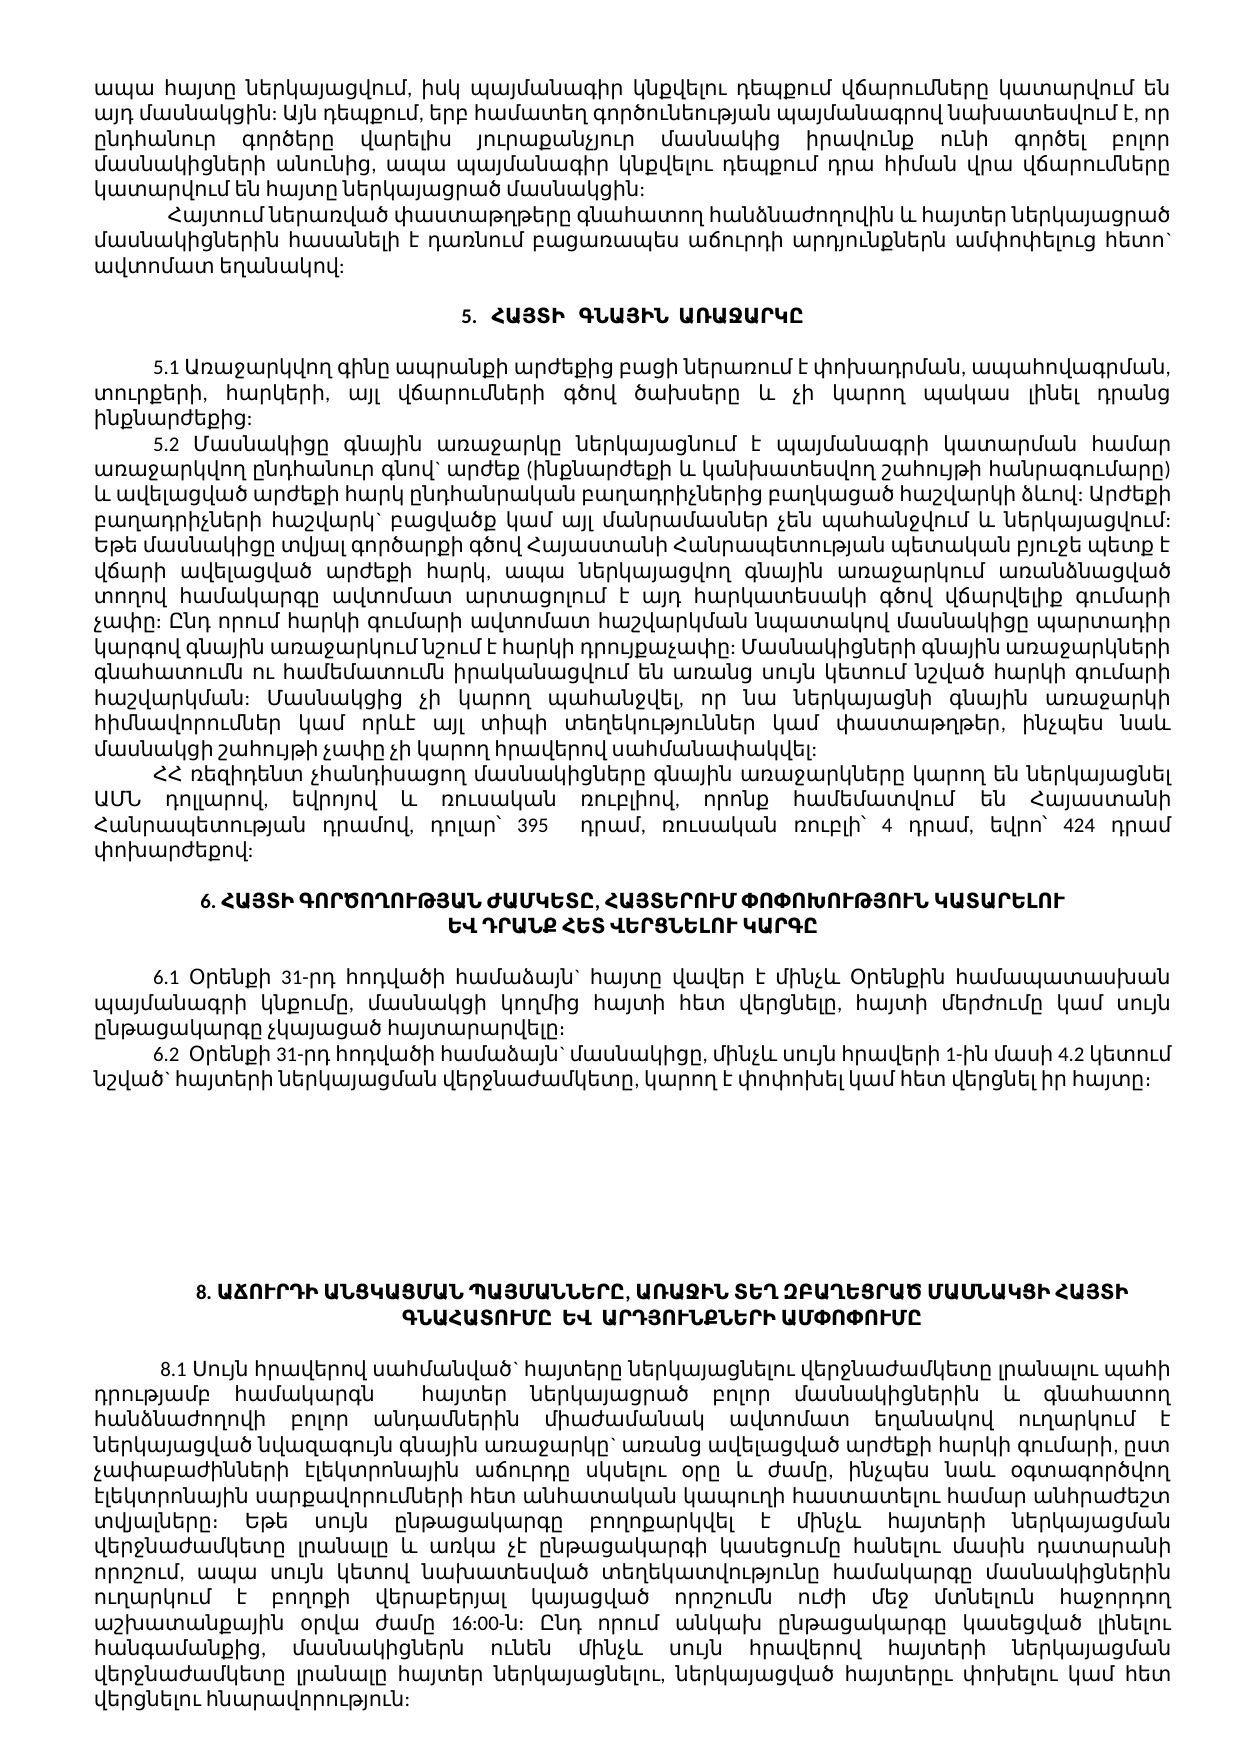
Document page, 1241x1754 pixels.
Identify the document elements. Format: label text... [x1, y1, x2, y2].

text 6. ՀԱՅՏԻ ԳՈՐԾՈՂՈՒԹՅԱՆ ԺԱՄԿԵՏԸ, ՀԱՅՏԵՐՈՒՄ ՓՈՓՈԽՈՒԹՅՈՒՆ ԿԱՏԱՐԵԼՈՒ [94, 888, 1171, 914]
text 5.1 Առաջարկվող գինը ապրանքի արժեքից բացի ներառում է փոխադրման, ապահովագրման, տուրքերի, հարկերի, այլ վճարումների գծով ծախսերը և չի կարող պակաս լինել դրանց ինքնարժեքից: [94, 354, 1171, 431]
text ԳՆԱՀԱՏՈՒՄԸ ԵՎ ԱՐԴՅՈՒՆՔՆԵՐԻ ԱՄՓՈՓՈՒՄԸ [94, 1305, 1171, 1330]
text 5.2 Մասնակիցը գնային առաջարկը ներկայացնում է պայմանագրի կատարման համար առաջարկվող ընդհանուր գնով` արժեք (ինքնարժեքի և կանխատեսվող շահույթի հանրագումարը) և ավելացված արժեքի հարկ ընդհանրական բաղադրիչներից բաղկացած հաշվարկի ձևով: Արժեքի բաղադրիչների հաշվարկ` բացվածք կամ այլ մանրամասներ չեն պահանջվում և ներկայացվում: Եթե մասնակիցը տվյալ գործարքի գծով Հայաստանի Հանրապետության պետական բյուջե պետք է վճարի ավելացված արժեքի հարկ, ապա ներկայացվող գնային առաջարկում առանձնացված տողով համակարգը ավտոմատ արտացոլում է այդ հարկատեսակի գծով վճարվելիք գումարի չափը: Ընդ որում հարկի գումարի ավտոմատ հաշվարկման նպատակով մասնակիցը պարտադիր կարգով գնային առաջարկում նշում է հարկի դրույքաչափը: Մասնակիցների գնային առաջարկների գնահատումն ու համեմատումն իրականացվում են առանց սույն կետում նշված հարկի գումարի հաշվարկման: Մասնակցից չի կարող պահանջվել, որ նա ներկայացնի գնային առաջարկի հիմնավորումներ կամ որևէ այլ տիպի տեղեկություններ կամ փաստաթղթեր, ինչպես նաև մասնակցի շահույթի չափը չի կարող հրավերով սահմանափակվել: [94, 431, 1171, 761]
text 8.1 Սույն հրավերով սահմանված` հայտերը ներկայացնելու վերջնաժամկետը լրանալու պահի դրությամբ համակարգն հայտեր ներկայացրած բոլոր մասնակիցներին և գնահատող հանձնաժողովի բոլոր անդամներին միաժամանակ ավտոմատ եղանակով ուղարկում է ներկայացված նվազագույն գնային առաջարկը` առանց ավելացված արժեքի հարկի գումարի, ըստ չափաբաժինների էլեկտրոնային աճուրդը սկսելու օրը և ժամը, ինչպես նաև օգտագործվող էլեկտրոնային սարքավորումների հետ անհատական կապուղի հաստատելու համար անհրաժեշտ տվյալները։ Եթե սույն ընթացակարգը բողոքարկվել է մինչև հայտերի ներկայացման վերջնաժամկետը լրանալը և առկա չէ ընթացակարգի կասեցումը հանելու մասին դատարանի որոշում, ապա սույն կետով նախատեսված տեղեկատվությունը համակարգը մասնակիցներին ուղարկում է բողոքի վերաբերյալ կայացված որոշումն ուժի մեջ մտնելուն հաջորդող աշխատանքային օրվա ժամը 16:00-ն: Ընդ որում անկախ ընթացակարգը կասեցված լինելու հանգամանքից, մասնակիցներն ունեն մինչև սույն հրավերով հայտերի ներկայացման վերջնաժամկետը լրանալը հայտեր ներկայացնելու, ներկայացված հայտերըւ փոխելու կամ հետ վերցնելու հնարավորություն: [94, 1356, 1171, 1712]
text 5. ՀԱՅՏԻ ԳՆԱՅԻՆ ԱՌԱՋԱՐԿԸ [94, 304, 1171, 329]
text Հայտում ներառված փաստաթղթերը գնահատող հանձնաժողովին և հայտեր ներկայացրած մասնակիցներին հասանելի է դառնում բացառապես աճուրդի արդյունքներն ամփոփելուց հետո` ավտոմատ եղանակով: [94, 202, 1171, 278]
text ՀՀ ռեզիդենտ չհանդիսացող մասնակիցները գնային առաջարկները կարող են ներկայացնել ԱՄՆ դոլլարով, եվրոյով և ռուսական ռուբլիով, որոնք համեմատվում են Հայաստանի Հանրապետության դրամով, դոլար՝ 395 դրամ, ռուսական ռուբլի՝ 4 դրամ, եվրո՝ 424 դրամ փոխարժեքով: [94, 761, 1171, 863]
text ԵՎ ԴՐԱՆՔ ՀԵՏ ՎԵՐՑՆԵԼՈՒ ԿԱՐԳԸ [94, 914, 1171, 939]
text 6.2 Օրենքի 31-րդ հոդվածի համաձայն` մասնակիցը, մինչև սույն հրավերի 1-ին մասի 4.2 կետում նշված` հայտերի ներկայացման վերջնաժամկետը, կարող է փոփոխել կամ հետ վերցնել իր հայտը։ [94, 1041, 1171, 1092]
text 6.1 Օրենքի 31-րդ հոդվածի համաձայն` հայտը վավեր է մինչև Օրենքին համապատասխան պայմանագրի կնքումը, մասնակցի կողմից հայտի հետ վերցնելը, հայտի մերժումը կամ սույն ընթացակարգը չկայացած հայտարարվելը։ [94, 964, 1171, 1041]
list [94, 75, 1171, 202]
text 8. ԱՃՈՒՐԴԻ ԱՆՑԿԱՑՄԱՆ ՊԱՅՄԱՆՆԵՐԸ, ԱՌԱՋԻՆ ՏԵՂ ԶԲԱՂԵՑՐԱԾ ՄԱՍՆԱԿՑԻ ՀԱՅՏԻ [94, 1279, 1171, 1305]
